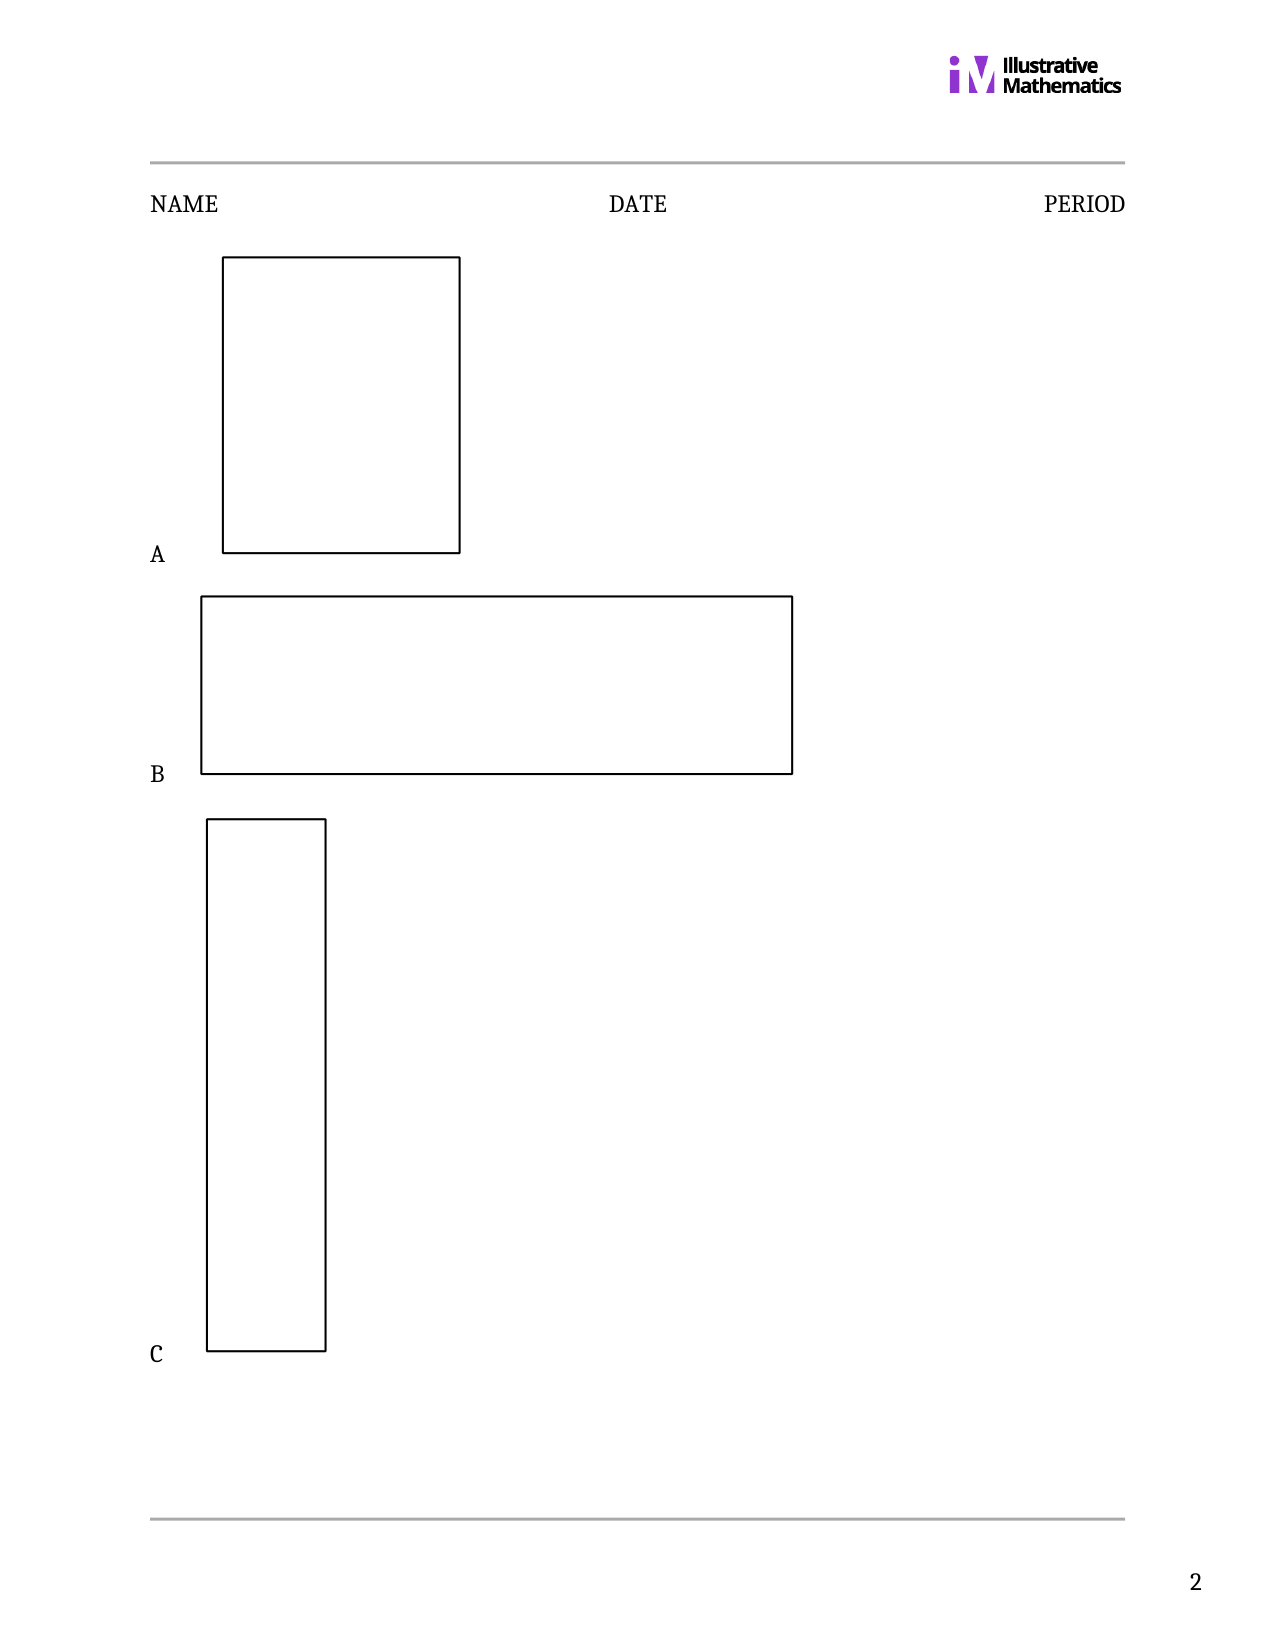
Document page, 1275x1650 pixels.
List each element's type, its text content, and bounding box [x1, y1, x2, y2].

picture [183, 247, 499, 563]
picture [183, 587, 810, 783]
picture [949, 55, 1121, 93]
picture [181, 807, 351, 1363]
text C [150, 807, 1125, 1369]
